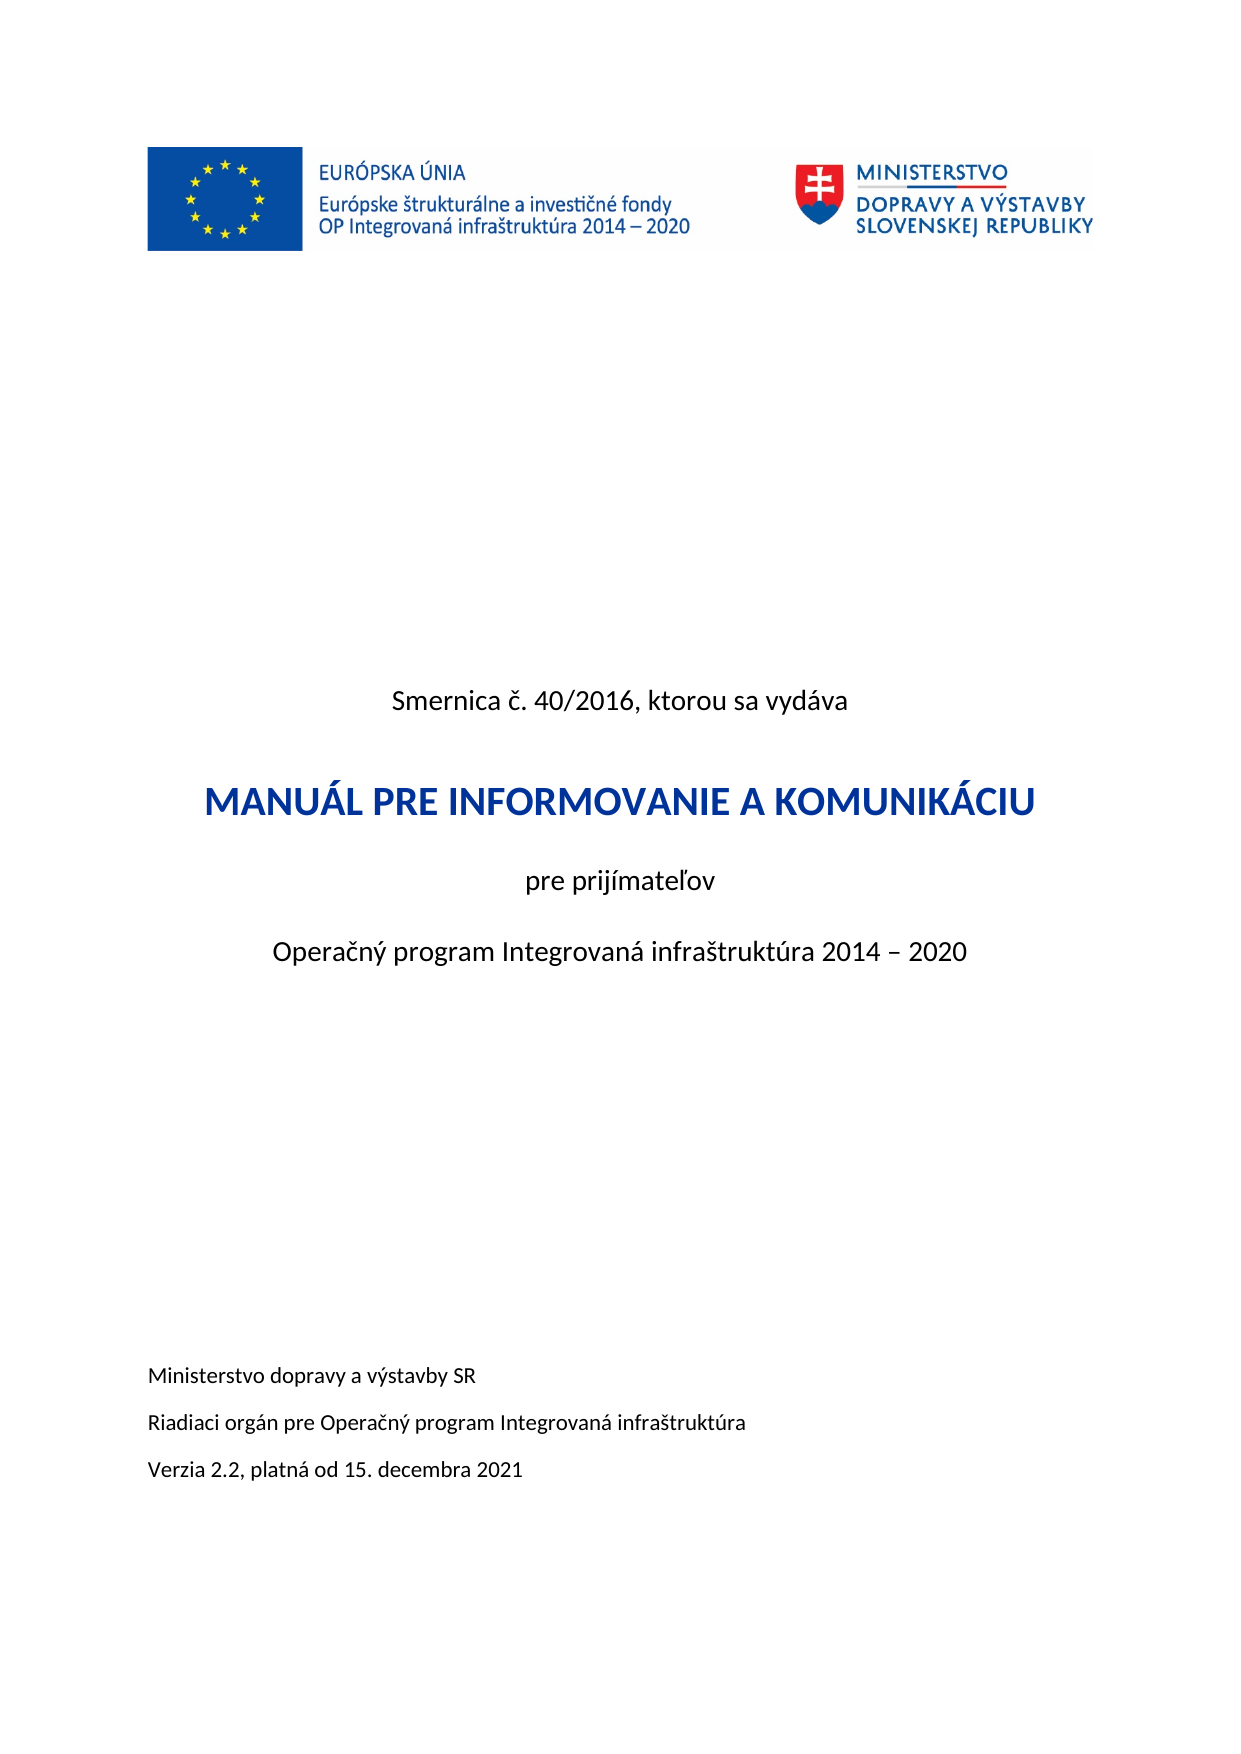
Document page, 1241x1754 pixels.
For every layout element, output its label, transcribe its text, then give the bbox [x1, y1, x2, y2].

text Verzia 2.2, platná od 15. decembra 2021 [148, 1455, 1093, 1483]
text Riadiaci orgán pre Operačný program Integrovaná infraštruktúra [148, 1408, 1093, 1436]
text Smernica č. 40/2016, ktorou sa vydáva [148, 682, 1093, 718]
text Operačný program Integrovaná infraštruktúra 2014 – 2020 [148, 933, 1093, 969]
text pre prijímateľov [148, 862, 1093, 897]
text MANUÁL PRE INFORMOVANIE A KOMUNIKÁCIU [148, 775, 1093, 826]
picture [147, 147, 1093, 251]
text Ministerstvo dopravy a výstavby SR [148, 1361, 1093, 1389]
